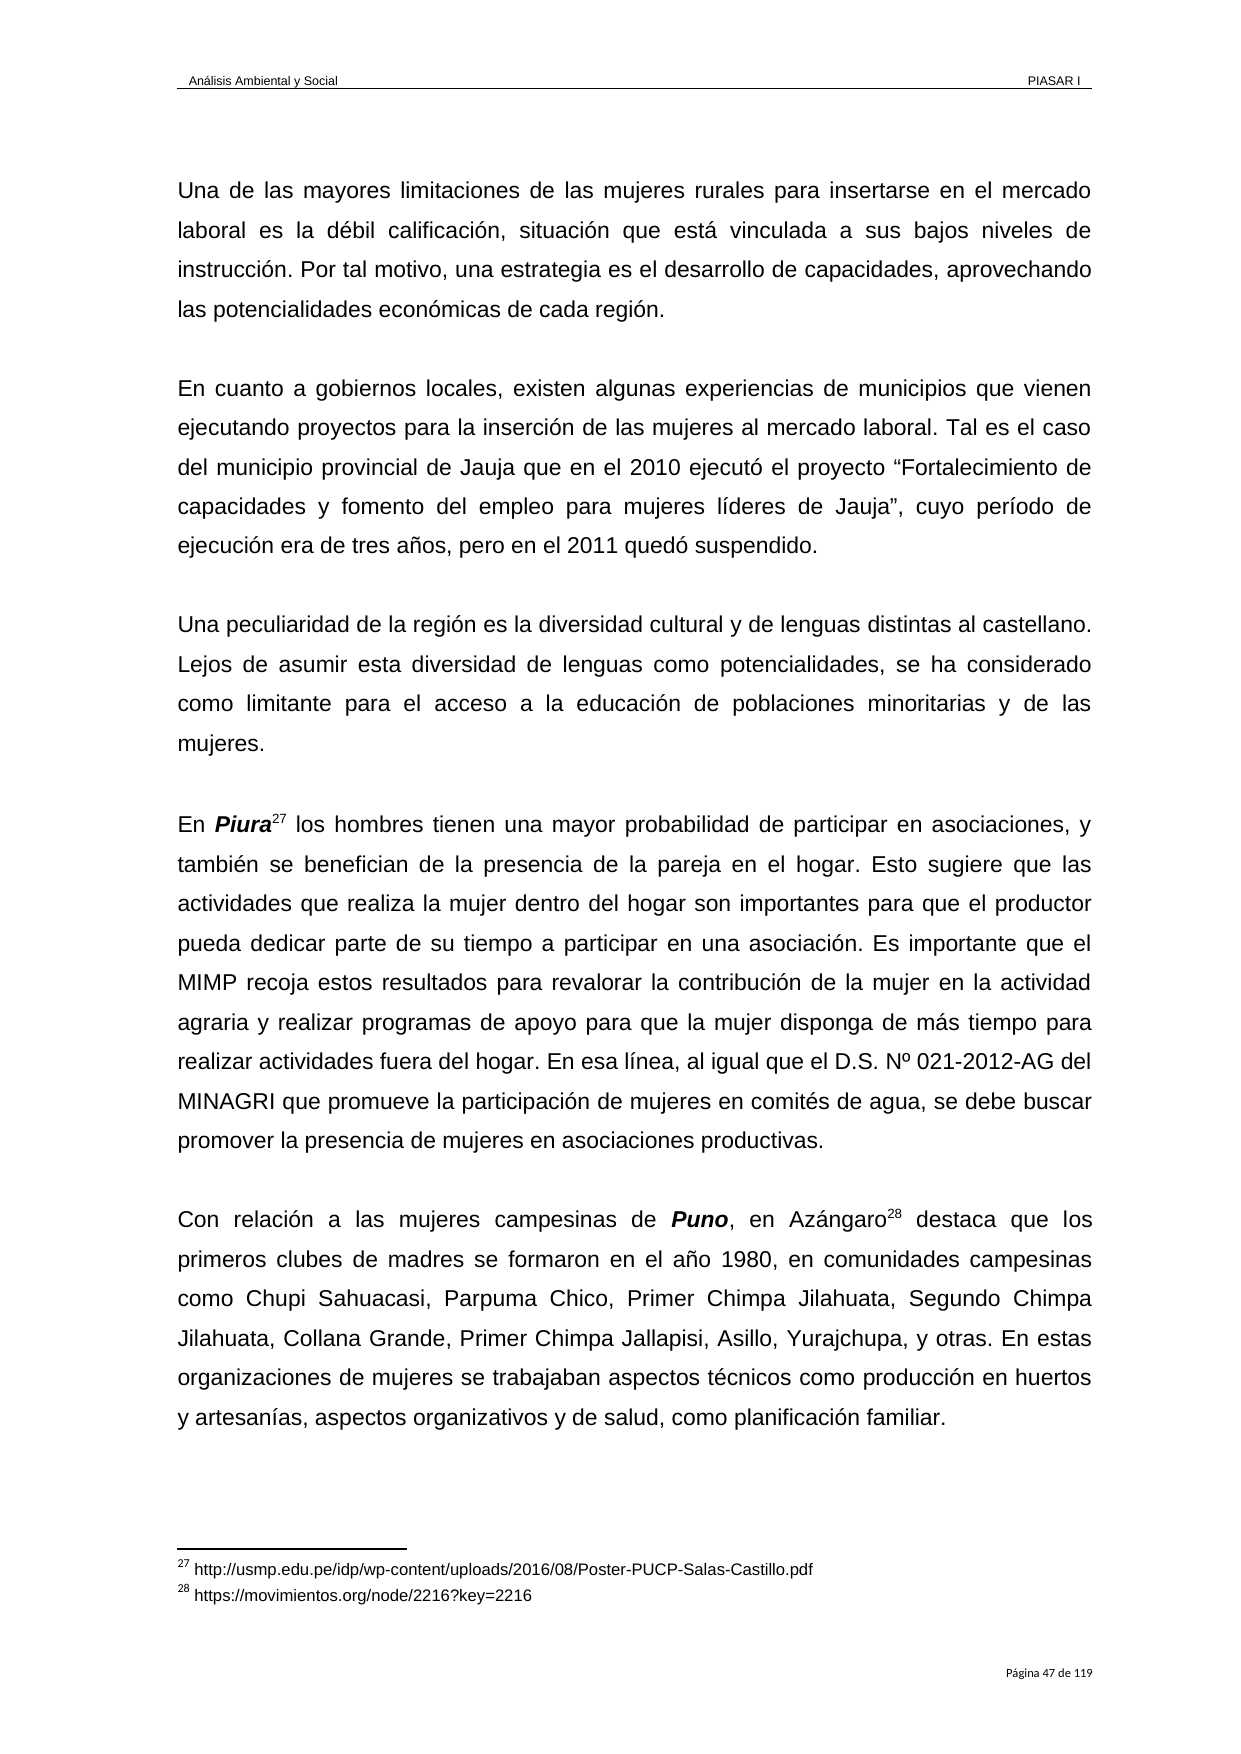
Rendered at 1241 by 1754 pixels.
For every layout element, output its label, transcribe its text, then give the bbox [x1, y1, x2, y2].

text Con relación a las mujeres campesinas de Puno, en Azángaro destaca que los primeros clubes de madres se formaron en el año 1980, en comunidades campesinas como Chupi Sahuacasi, Parpuma Chico, Primer Chimpa Jilahuata, Segundo Chimpa Jilahuata, Collana Grande, Primer Chimpa Jallapisi, Asillo, Yurajchupa, y otras. En estas organizaciones de mujeres se trabajaban aspectos técnicos como producción en huertos y artesanías, aspectos organizativos y de salud, como planificación familiar. [177, 1206, 1092, 1430]
text Una de las mayores limitaciones de las mujeres rurales para insertarse en el mercado laboral es la débil calificación, situación que está vinculada a sus bajos niveles de instrucción. Por tal motivo, una estrategia es el desarrollo de capacidades, aprovechando las potencialidades económicas de cada región. [177, 177, 1092, 322]
text En cuanto a gobiernos locales, existen algunas experiencias de municipios que vienen ejecutando proyectos para la inserción de las mujeres al mercado laboral. Tal es el caso del municipio provincial de Jauja que en el 2010 ejecutó el proyecto “Fortalecimiento de capacidades y fomento del empleo para mujeres líderes de Jauja”, cuyo período de ejecución era de tres años, pero en el 2011 quedó suspendido. [177, 374, 1092, 559]
text Una peculiaridad de la región es la diversidad cultural y de lenguas distintas al castellano. Lejos de asumir esta diversidad de lenguas como potencialidades, se ha considerado como limitante para el acceso a la educación de poblaciones minoritarias y de las mujeres. [177, 611, 1092, 756]
text En Piura los hombres tienen una mayor probabilidad de participar en asociaciones, y también se benefician de la presencia de la pareja en el hogar. Esto sugiere que las actividades que realiza la mujer dentro del hogar son importantes para que el productor pueda dedicar parte de su tiempo a participar en una asociación. Es importante que el MIMP recoja estos resultados para revalorar la contribución de la mujer en la actividad agraria y realizar programas de apoyo para que la mujer disponga de más tiempo para realizar actividades fuera del hogar. En esa línea, al igual que el D.S. Nº 021-2012-AG del MINAGRI que promueve la participación de mujeres en comités de agua, se debe buscar promover la presencia de mujeres en asociaciones productivas. [177, 811, 1092, 1153]
